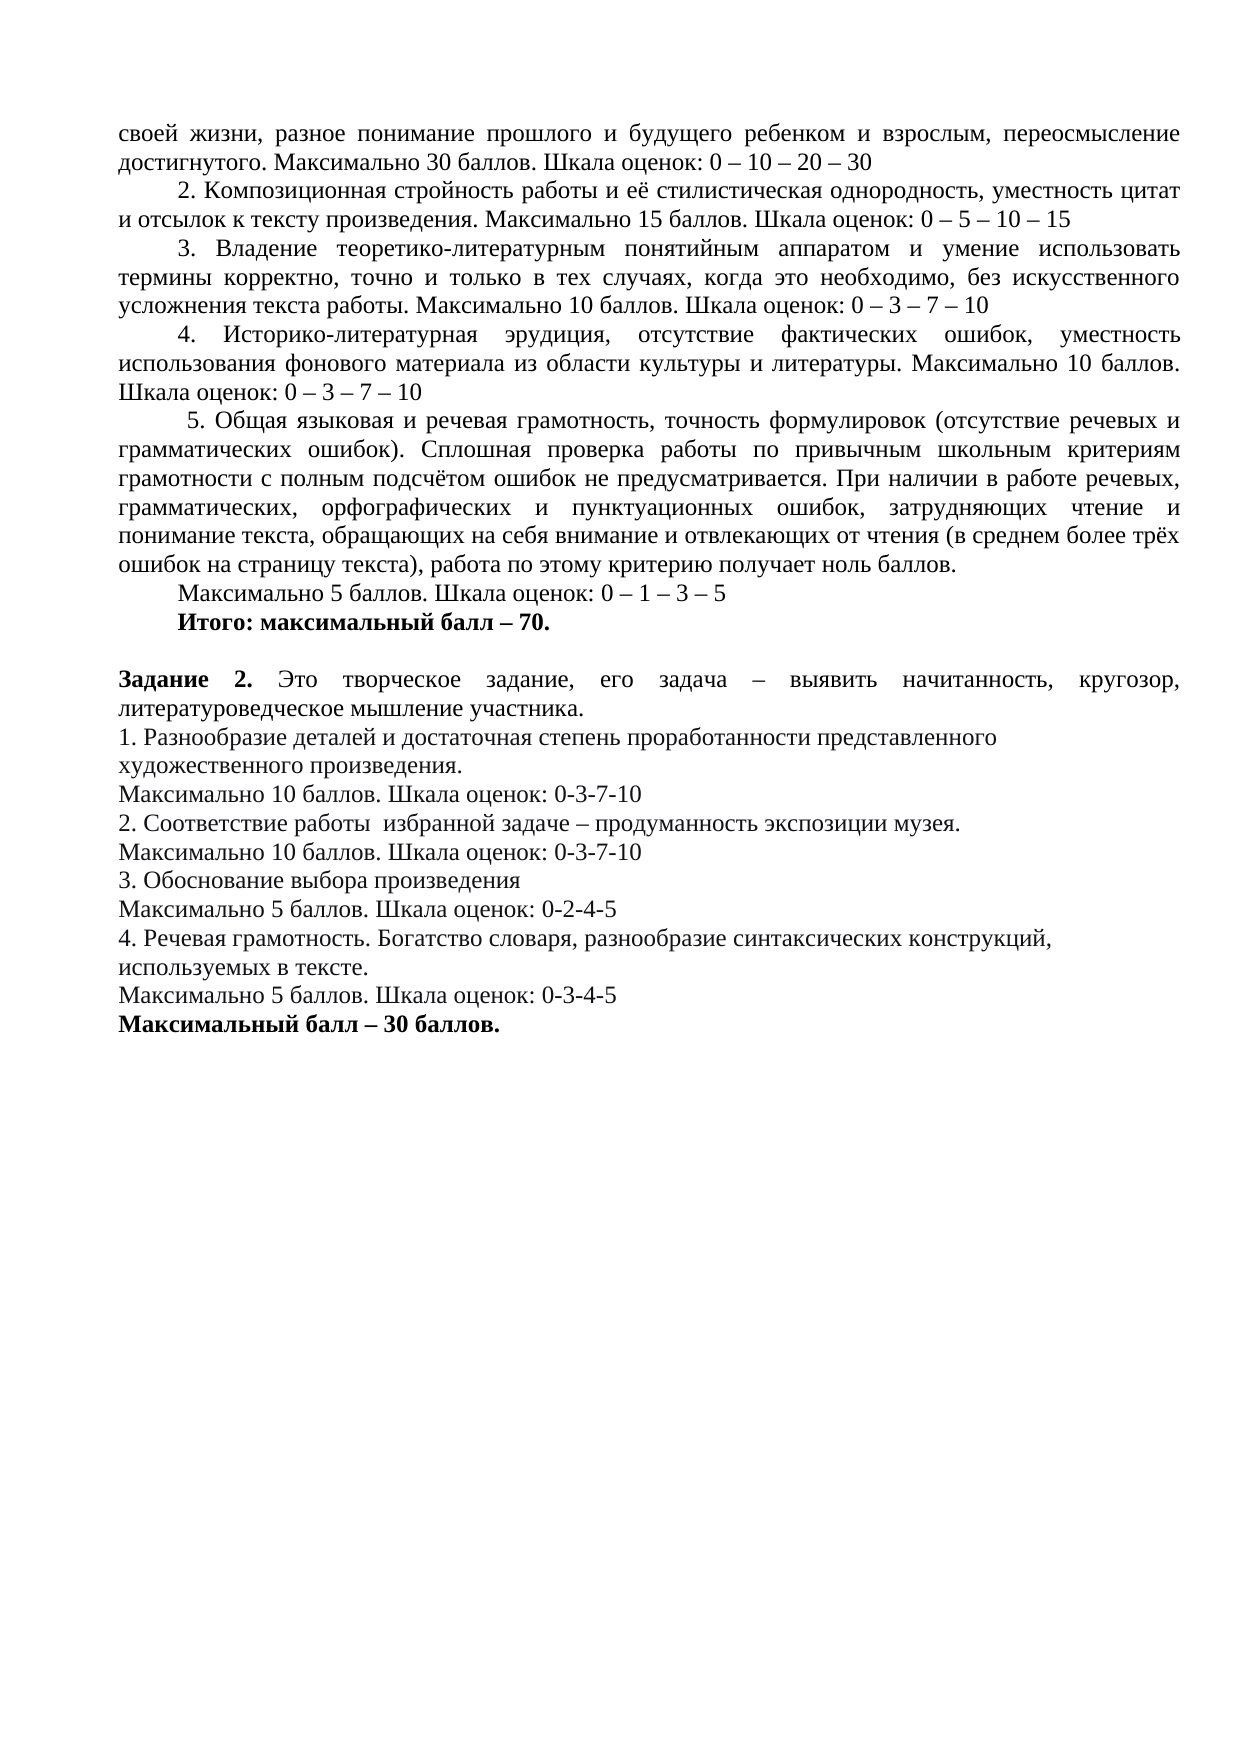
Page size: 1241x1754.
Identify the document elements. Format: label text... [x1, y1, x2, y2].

text Задание 2. Это творческое задание, его задача – выявить начитанность, кругозор, литературоведческое мышление участника. [118, 664, 1181, 722]
text 2. Композиционная стройность работы и её стилистическая однородность, уместность цитат и отсылок к тексту произведения. Максимально 15 баллов. Шкала оценок: 0 – 5 – 10 – 15 [118, 176, 1181, 233]
text 3. Обоснование выбора произведения [118, 866, 1181, 894]
text Максимальный балл – 30 баллов. [118, 1009, 1181, 1038]
text 3. Владение теоретико-литературным понятийным аппаратом и умение использовать термины корректно, точно и только в тех случаях, когда это необходимо, без искусственного усложнения текста работы. Максимально 10 баллов. Шкала оценок: 0 – 3 – 7 – 10 [118, 233, 1181, 319]
text Максимально 5 баллов. Шкала оценок: 0-3-4-5 [118, 981, 1181, 1009]
text 4. Историко-литературная эрудиция, отсутствие фактических ошибок, уместность использования фонового материала из области культуры и литературы. Максимально 10 баллов. Шкала оценок: 0 – 3 – 7 – 10 [118, 319, 1181, 406]
text Максимально 5 баллов. Шкала оценок: 0-2-4-5 [118, 894, 1181, 923]
text Максимально 10 баллов. Шкала оценок: 0-3-7-10 [118, 837, 1181, 866]
text Итого: максимальный балл – 70. [118, 607, 1181, 636]
text Максимально 5 баллов. Шкала оценок: 0 – 1 – 3 – 5 [118, 578, 1181, 607]
text 1. Разнообразие деталей и достаточная степень проработанности представленного художественного произведения. [118, 722, 1181, 779]
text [118, 118, 1181, 176]
text 4. Речевая грамотность. Богатство словаря, разнообразие синтаксических конструкций, используемых в тексте. [118, 923, 1181, 981]
text Максимально 10 баллов. Шкала оценок: 0-3-7-10 [118, 779, 1181, 808]
text 2. Соответствие работы избранной задаче – продуманность экспозиции музея. [118, 808, 1181, 837]
text 5. Общая языковая и речевая грамотность, точность формулировок (отсутствие речевых и грамматических ошибок). Сплошная проверка работы по привычным школьным критериям грамотности с полным подсчётом ошибок не предусматривается. При наличии в работе речевых, грамматических, орфографических и пунктуационных ошибок, затрудняющих чтение и понимание текста, обращающих на себя внимание и отвлекающих от чтения (в среднем более трёх ошибок на страницу текста), работа по этому критерию получает ноль баллов. [118, 406, 1181, 578]
